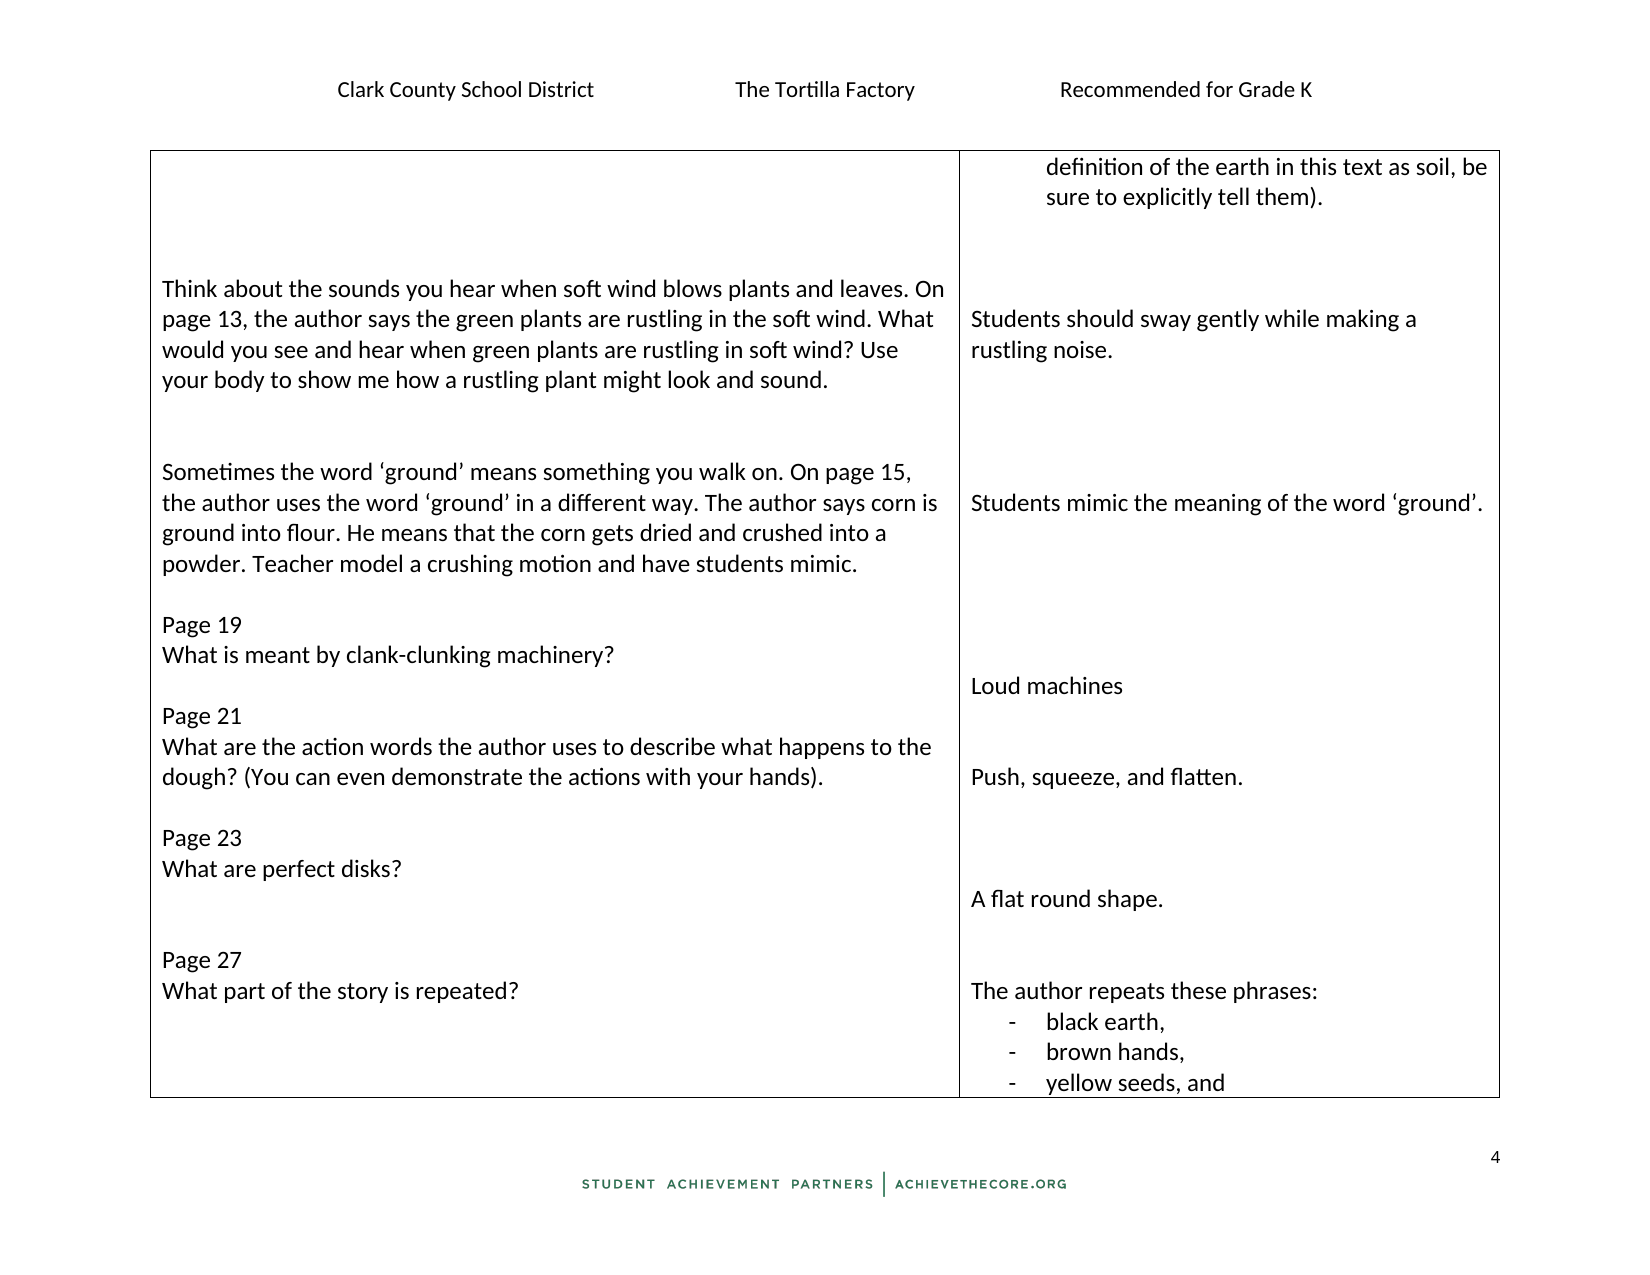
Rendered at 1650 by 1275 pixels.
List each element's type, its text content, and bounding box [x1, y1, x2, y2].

picture [571, 1168, 1079, 1200]
